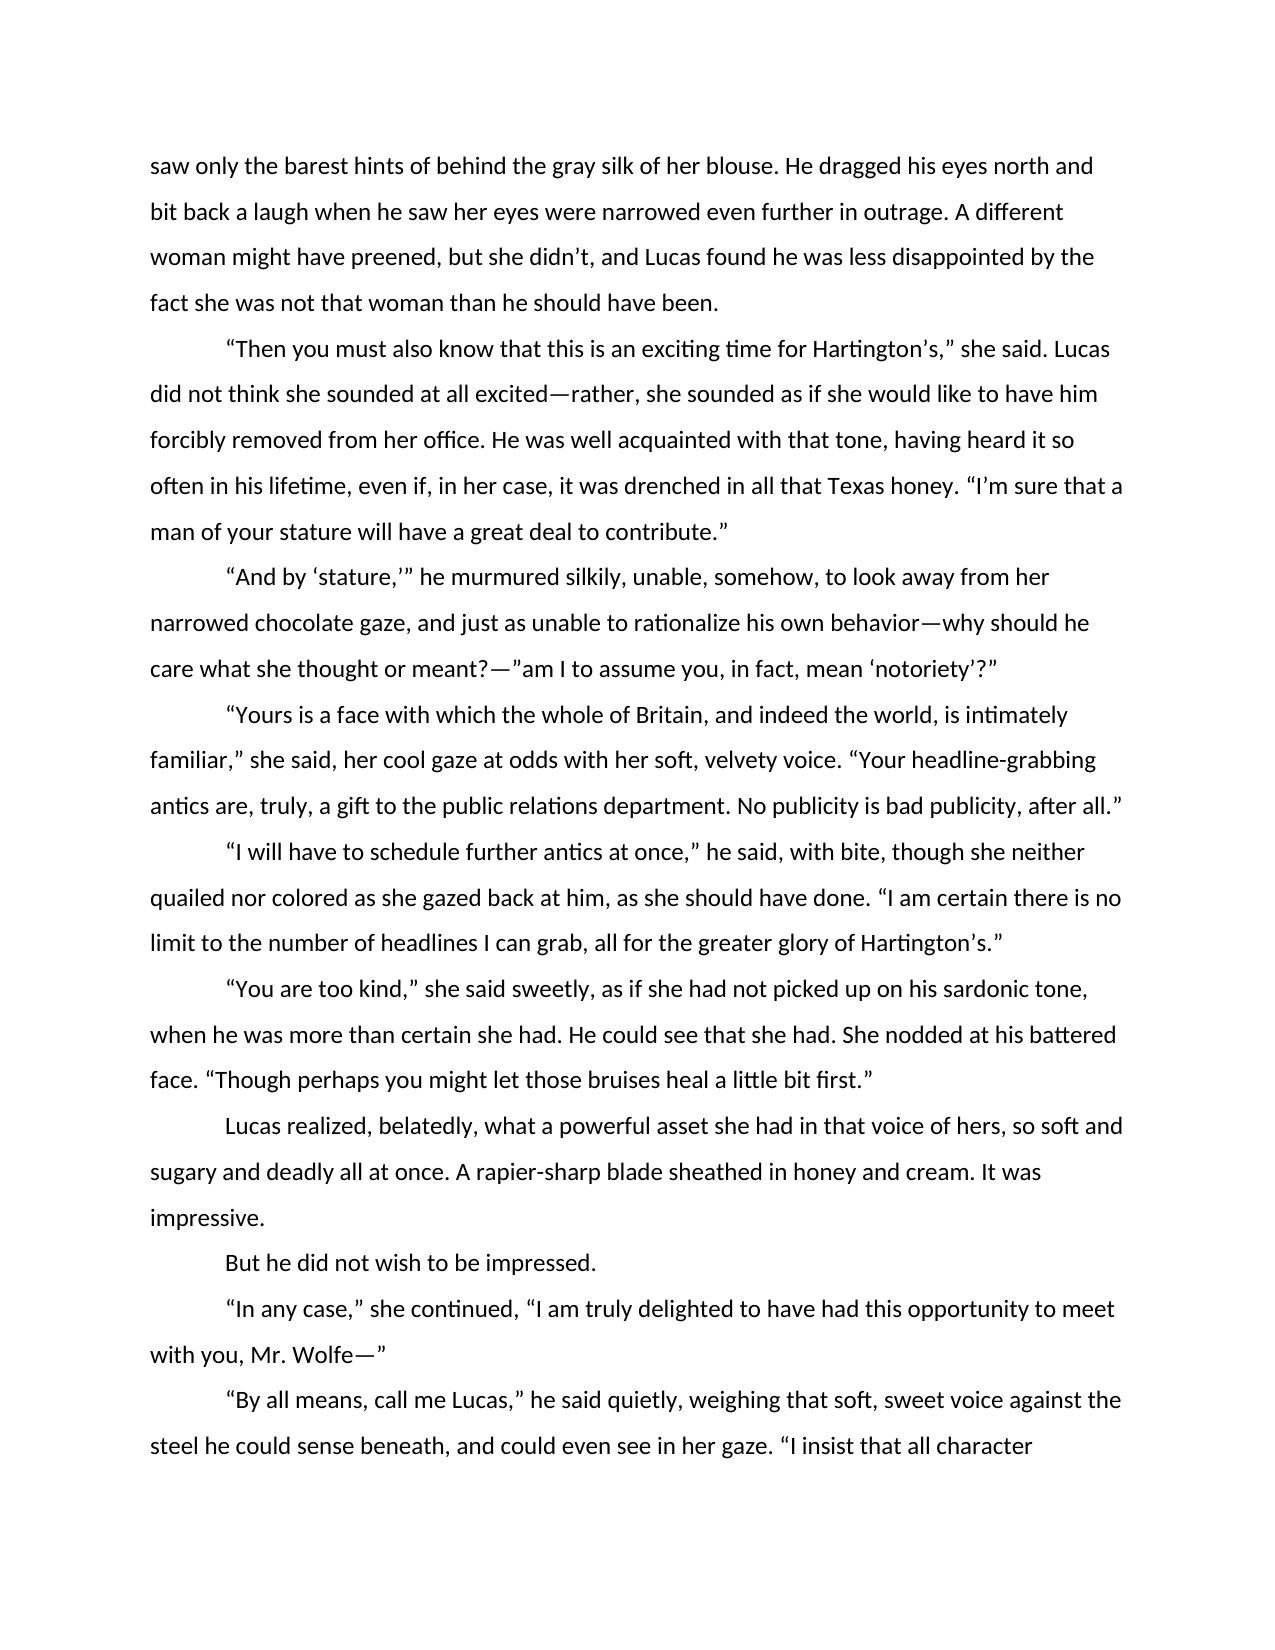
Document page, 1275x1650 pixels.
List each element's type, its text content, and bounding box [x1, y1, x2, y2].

text But he did not wish to be impressed. [150, 1247, 1125, 1278]
text “In any case,” she continued, “I am truly delighted to have had this opportunity to meet with you, Mr. Wolfe—” [150, 1293, 1125, 1369]
text “You are too kind,” she said sweetly, as if she had not picked up on his sardonic tone, when he was more than certain she had. He could see that she had. She nodded at his battered face. “Though perhaps you might let those bruises heal a little bit first.” [150, 973, 1125, 1095]
text “Yours is a face with which the whole of Britain, and indeed the world, is intimately familiar,” she said, her cool gaze at odds with her soft, velvety voice. “Your headline-grabbing antics are, truly, a gift to the public relations department. No publicity is bad publicity, after all.” [150, 699, 1125, 821]
text “And by ‘stature,’” he murmured silkily, unable, somehow, to look away from her narrowed chocolate gaze, and just as unable to rationalize his own behavior—why should he care what she thought or meant?—”am I to assume you, in fact, mean ‘notoriety’?” [150, 562, 1125, 683]
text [150, 1385, 1125, 1461]
text Lucas realized, belatedly, what a powerful asset she had in that voice of hers, so soft and sugary and deadly all at once. A rapier-sharp blade sheathed in honey and cream. It was impressive. [150, 1110, 1125, 1232]
text “Then you must also know that this is an exciting time for Hartington’s,” she said. Lucas did not think she sounded at all excited—rather, she sounded as if she would like to have him forcibly removed from her office. He was well acquainted with that tone, having heard it so often in his lifetime, even if, in her case, it was drenched in all that Texas honey. “I’m sure that a man of your stature will have a great deal to contribute.” [150, 333, 1125, 546]
text “I will have to schedule further antics at once,” he said, with bite, though she neither quailed nor colored as she gazed back at him, as she should have done. “I am certain there is no limit to the number of headlines I can grab, all for the greater glory of Hartington’s.” [150, 836, 1125, 958]
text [150, 150, 1125, 318]
